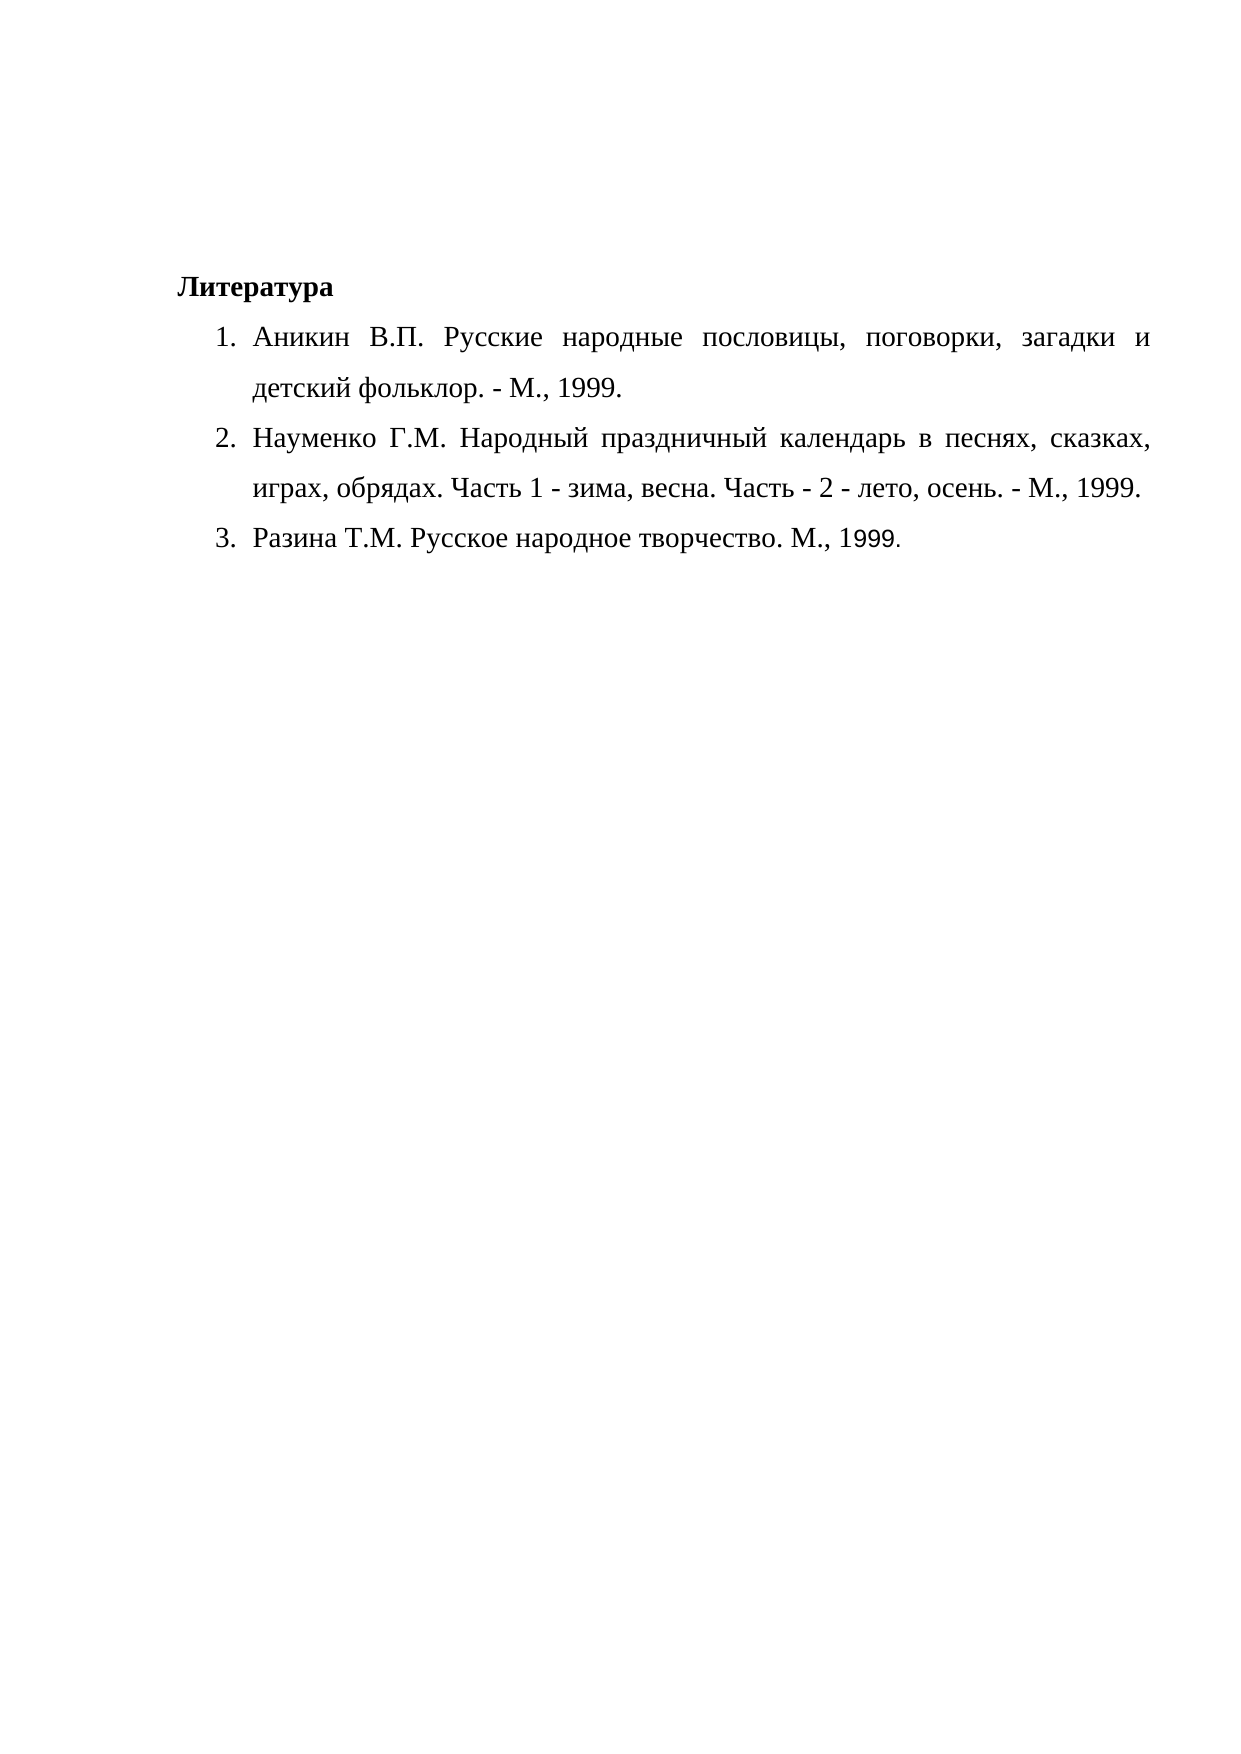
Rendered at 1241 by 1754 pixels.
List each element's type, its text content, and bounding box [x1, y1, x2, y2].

list Науменко Г.М. Народный праздничный календарь в песнях, сказках, играх, обрядах. Часть 1 - зима, весна. Часть - 2 - лето, осень. - М., 1999. [215, 420, 1152, 504]
list Разина Т.М. Русское народное творчество. М., 1999. [215, 521, 1152, 554]
list Аникин В.П. Русские народные пословицы, поговорки, загадки и детский фольклор. - М., 1999. [215, 319, 1152, 403]
text Литература [177, 269, 1152, 303]
